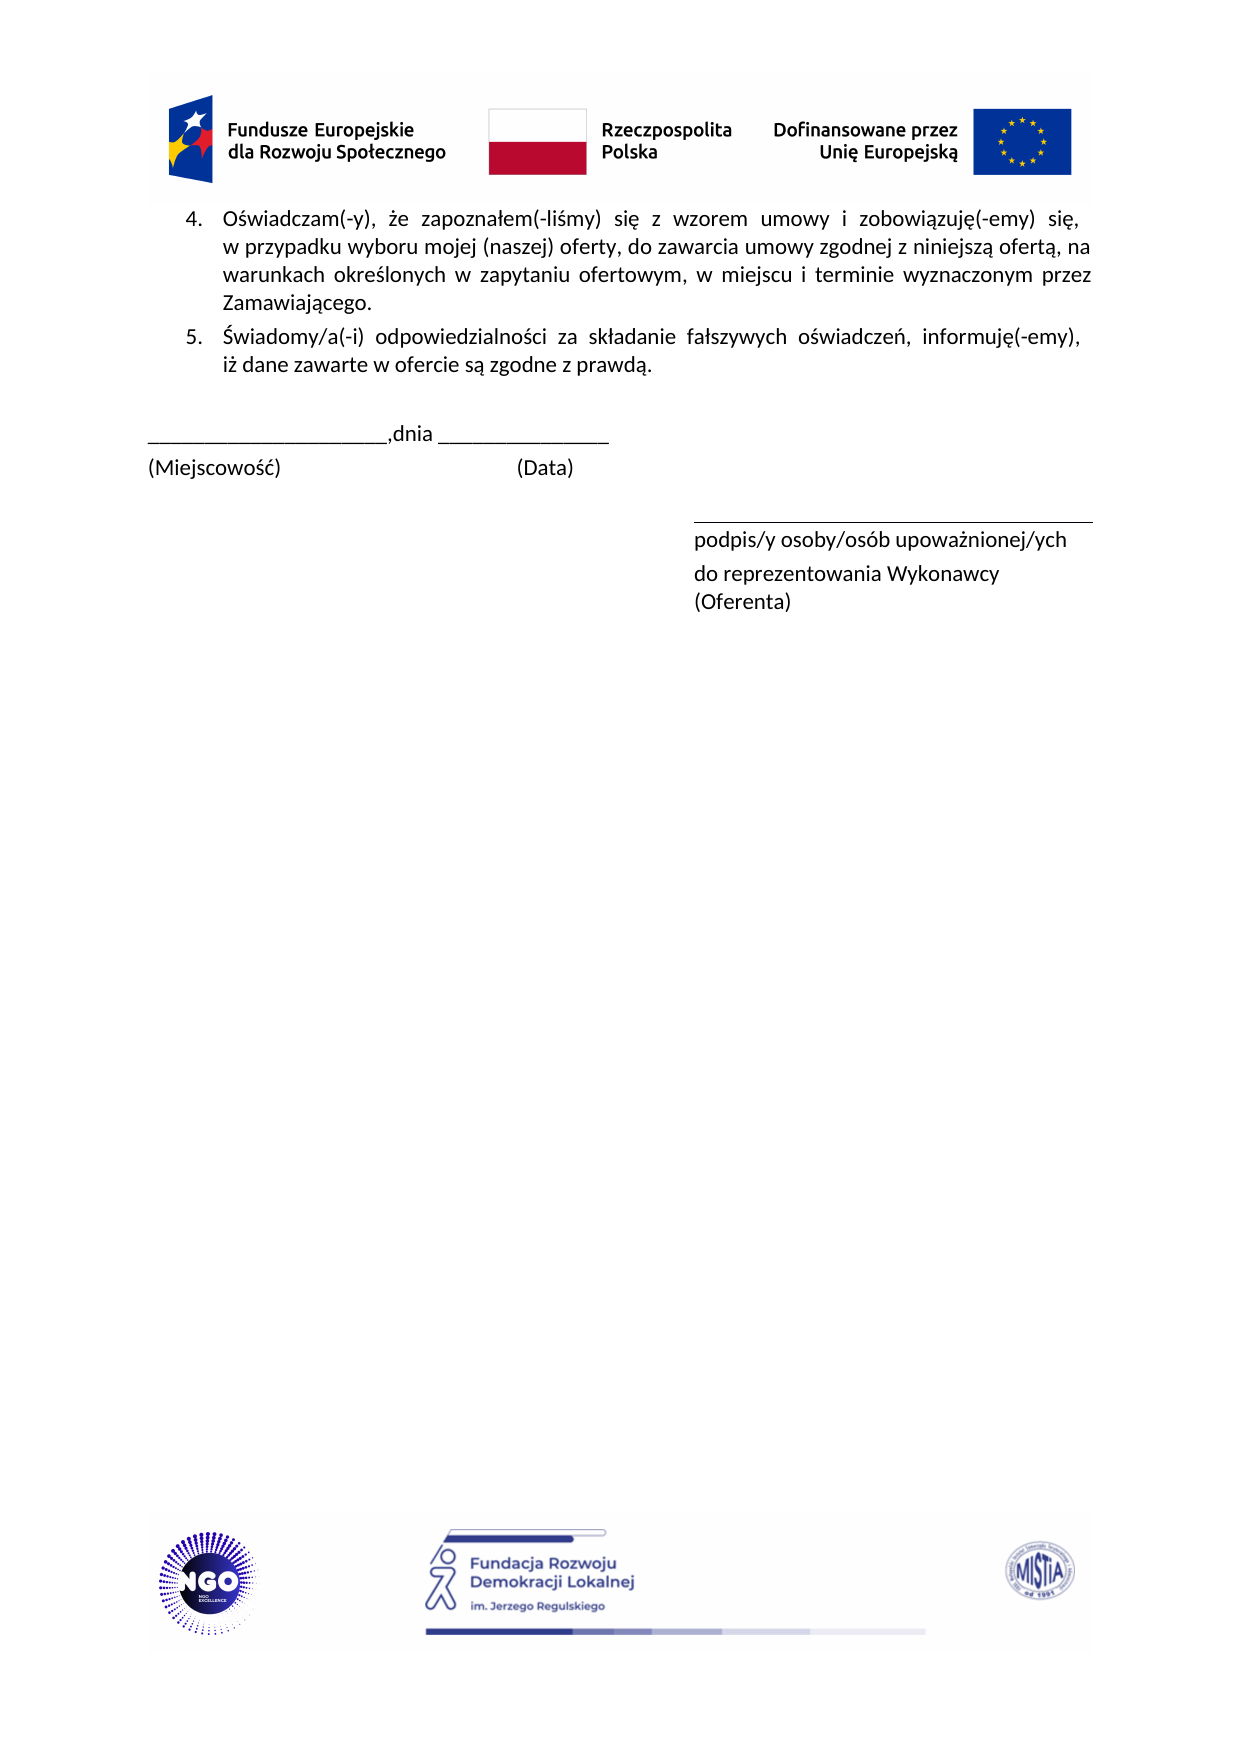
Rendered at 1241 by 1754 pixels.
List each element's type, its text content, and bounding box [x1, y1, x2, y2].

picture [147, 73, 1093, 205]
text do reprezentowania Wykonawcy (Oferenta) [694, 556, 1093, 615]
text podpis/y osoby/osób upoważnionej/ych [694, 523, 1093, 553]
picture [147, 1511, 1093, 1653]
list Oświadczam(-y), że zapoznałem(-liśmy) się z wzorem umowy i zobowiązuję(-emy) się, w przypadku wyboru mojej (naszej) oferty, do zawarcia umowy zgodnej z niniejszą ofertą, na warunkach określonych w zapytaniu ofertowym, w miejscu i terminie wyznaczonym przez Zamawiającego. [185, 205, 1093, 316]
list Świadomy/a(-i) odpowiedzialności za składanie fałszywych oświadczeń, informuję(-emy), iż dane zawarte w ofercie są zgodne z prawdą. [185, 322, 1093, 378]
text (Miejscowość) (Data) [148, 453, 1093, 481]
text _____________________,dnia _______________ [148, 419, 1093, 447]
